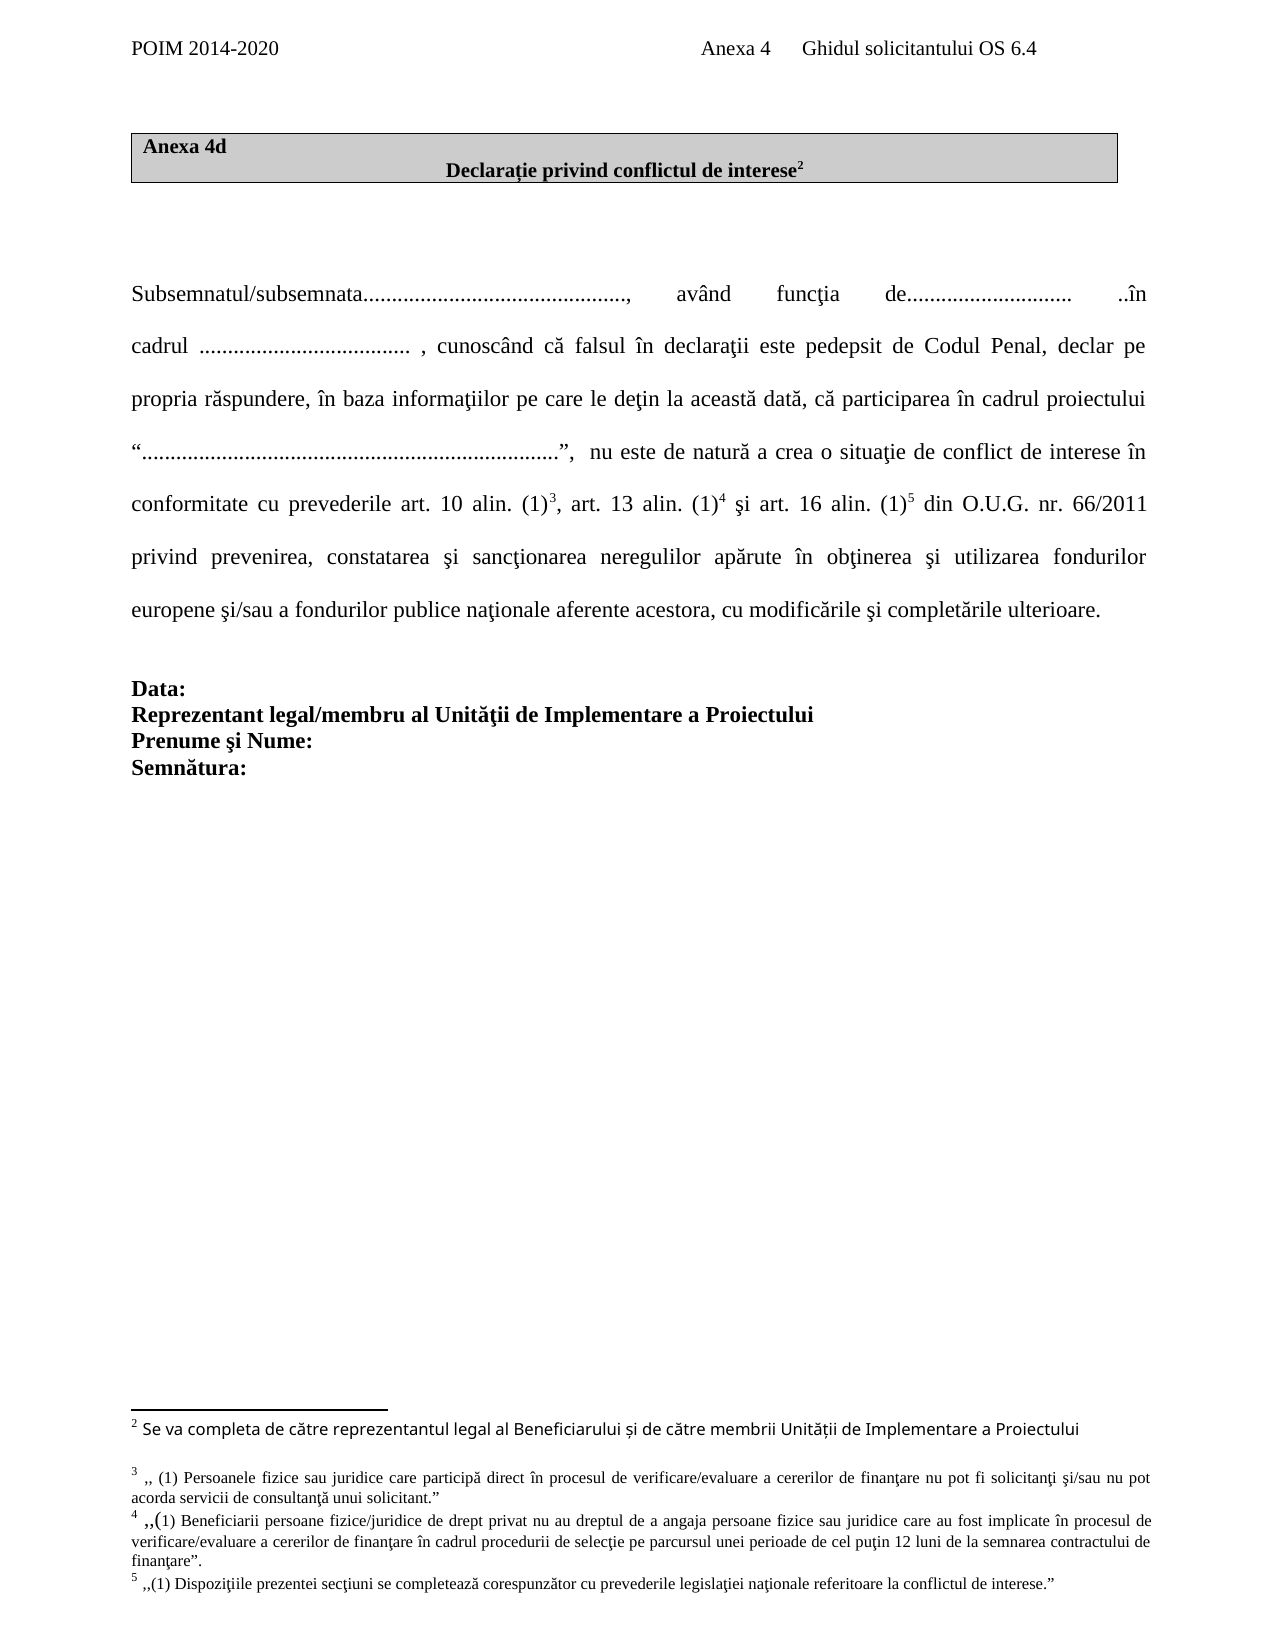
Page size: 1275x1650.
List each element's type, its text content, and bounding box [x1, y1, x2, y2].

text Prenume şi Nume: [131, 728, 1148, 754]
text Subsemnatul/subsemnata.............................................., având funcţia de............................. ..în cadrul ..................................... , cunoscând că falsul în declaraţii este pedepsit de Codul Penal, declar pe propria răspundere, în baza informaţiilor pe care le deţin la această dată, că participarea în cadrul proiectului “.........................................................................”, nu este de natură a crea o situaţie de conflict de interese în conformitate cu prevederile art. 10 alin. (1), art. 13 alin. (1) şi art. 16 alin. (1) din O.U.G. nr. 66/2011 privind prevenirea, constatarea şi sancţionarea neregulilor apărute în obţinerea şi utilizarea fondurilor europene şi/sau a fondurilor publice naţionale aferente acestora, cu modificările şi completările ulterioare. [131, 279, 1148, 622]
text Reprezentant legal/membru al Unităţii de Implementare a Proiectului [131, 701, 1148, 728]
table_header Anexa 4d Declarație privind conflictul de interese [132, 134, 1117, 182]
text Data: [131, 675, 1148, 701]
text Semnătura: [131, 754, 1148, 780]
